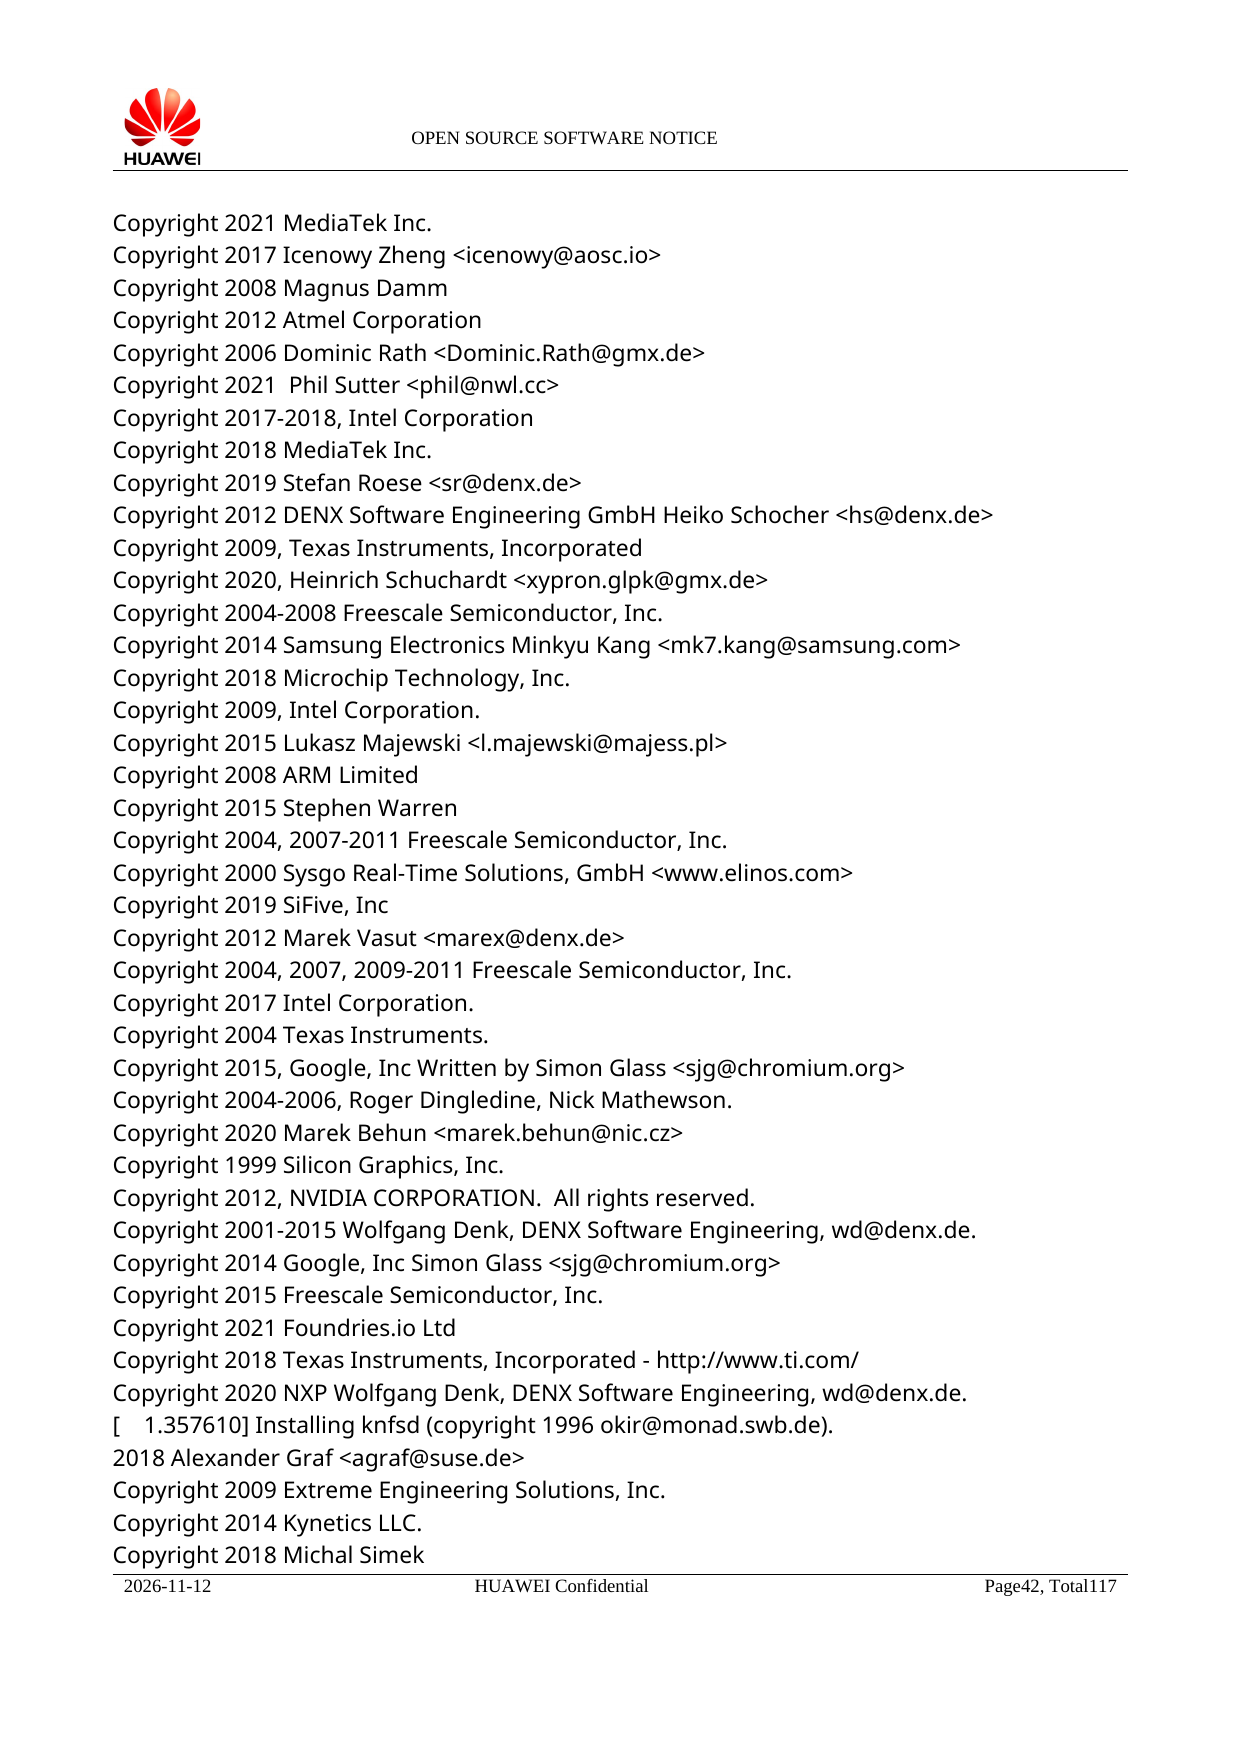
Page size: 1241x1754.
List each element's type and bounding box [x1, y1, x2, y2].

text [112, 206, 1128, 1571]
picture [124, 88, 201, 165]
